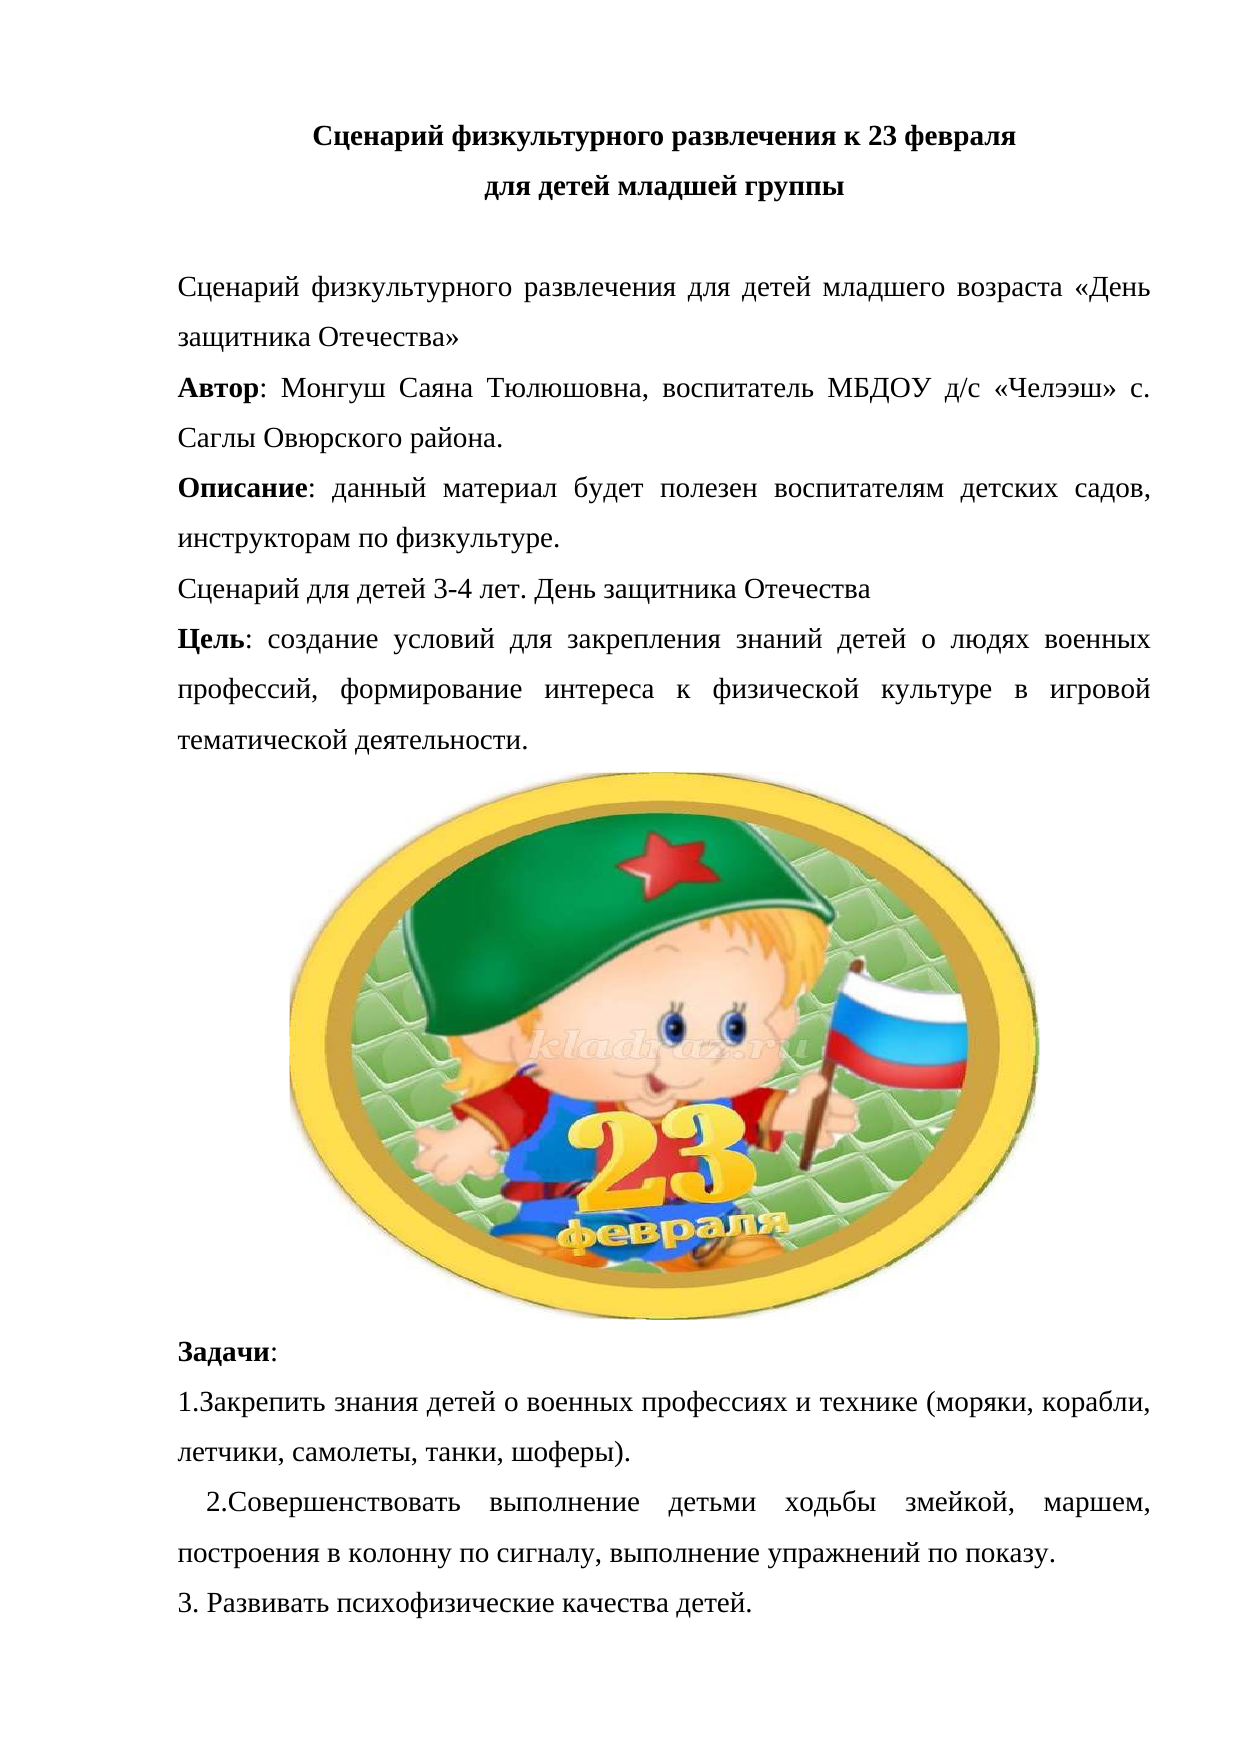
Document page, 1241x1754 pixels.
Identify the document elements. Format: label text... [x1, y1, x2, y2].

text 2.Совершенствовать выполнение детьми ходьбы змейкой, маршем, построения в колонну по сигналу, выполнение упражнений по показу. [177, 1484, 1152, 1568]
text Задачи: 1.Закрепить знания детей о военных профессиях и технике (моряки, корабли, летчики, самолеты, танки, шоферы). [177, 1334, 1152, 1468]
text Описание: данный материал будет полезен воспитателям детских садов, инструкторам по физкультуре. [177, 470, 1152, 554]
text Сценарий физкультурного развлечения к 23 февраля [177, 118, 1152, 152]
text для детей младшей группы [177, 168, 1152, 202]
text Цель: создание условий для закрепления знаний детей о людях военных профессий, формирование интереса к физической культуре в игровой тематической деятельности. [177, 621, 1152, 755]
text Автор: Монгуш Саяна Тюлюшовна, воспитатель МБДОУ д/с «Челээш» с. Саглы Овюрского района. [177, 370, 1152, 453]
text 3. Развивать психофизические качества детей. [177, 1585, 1152, 1619]
text Сценарий физкультурного развлечения для детей младшего возраста «День защитника Отечества» [177, 269, 1152, 353]
text Сценарий для детей 3-4 лет. День защитника Отечества [177, 571, 1152, 604]
picture [289, 772, 1040, 1320]
